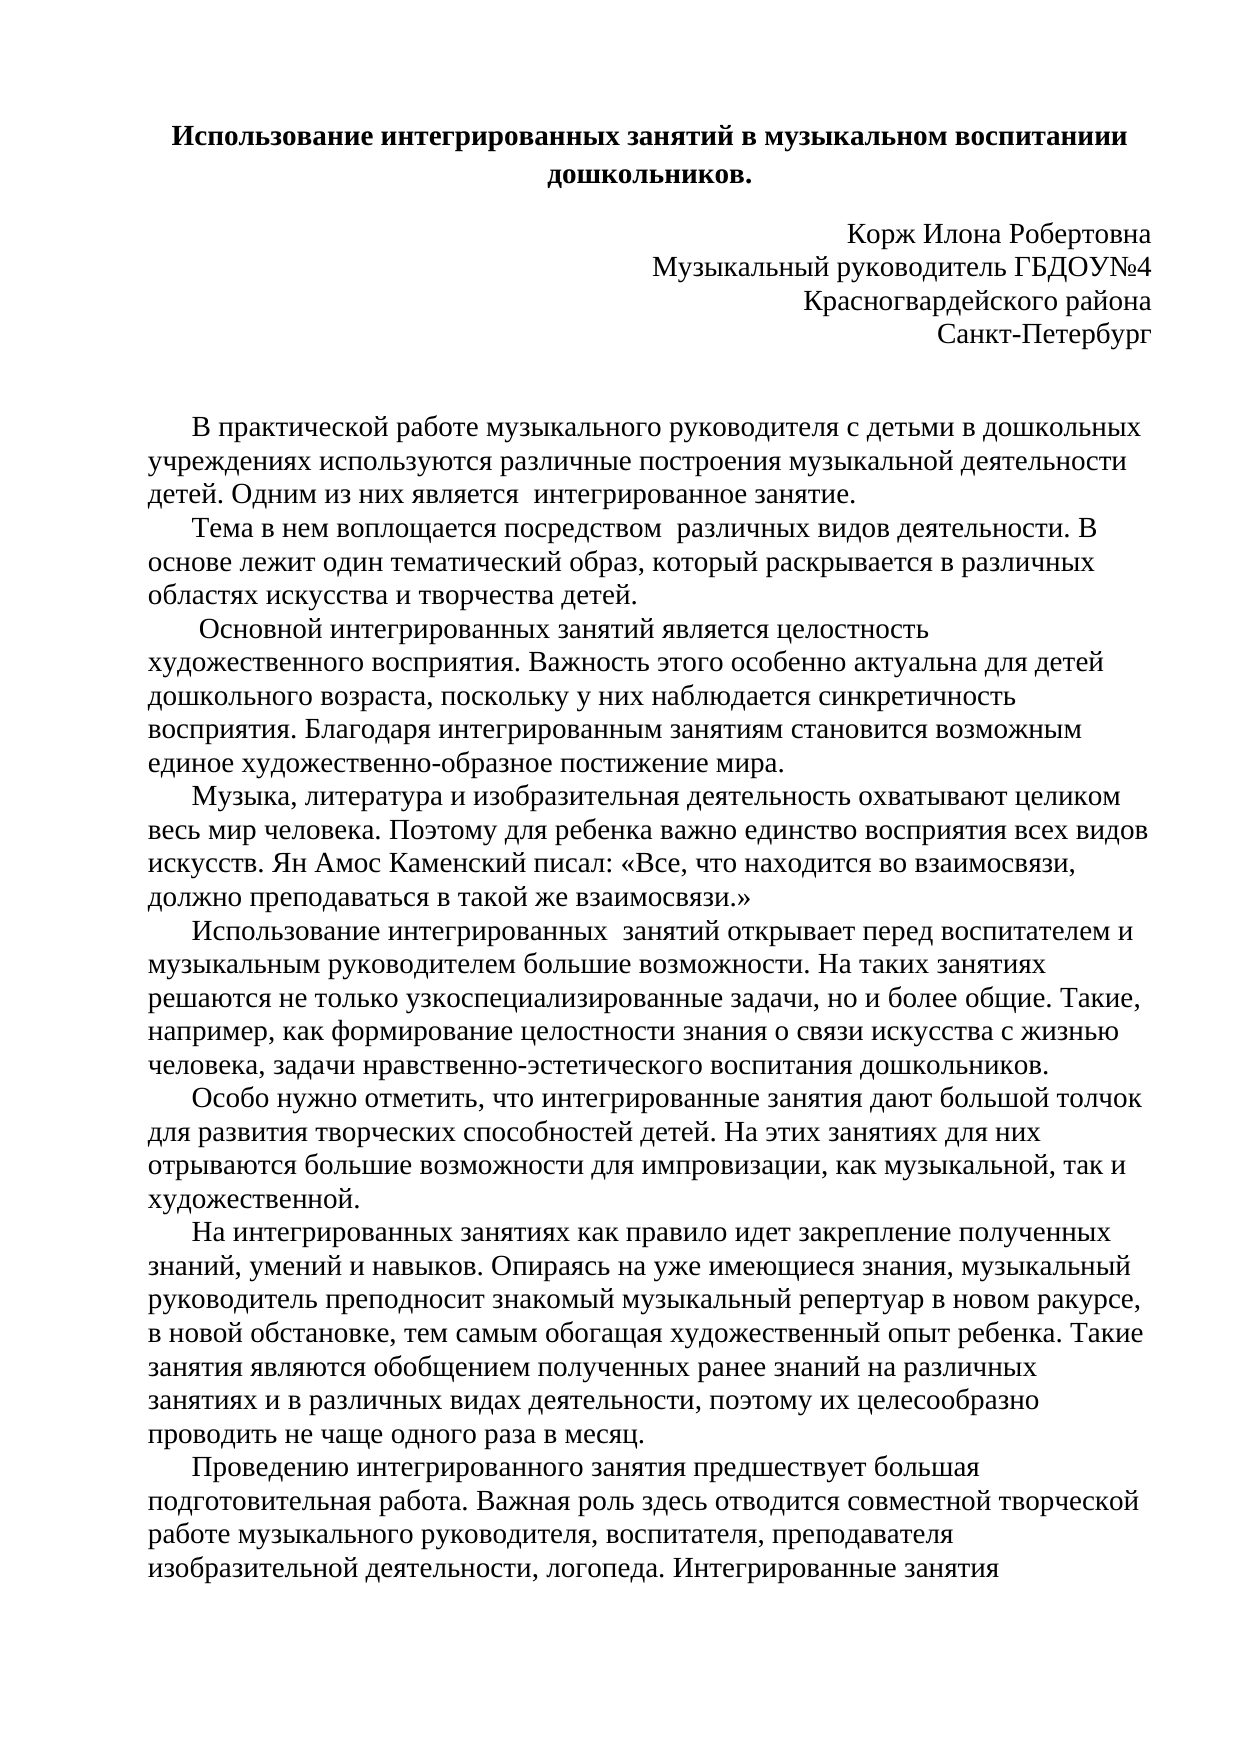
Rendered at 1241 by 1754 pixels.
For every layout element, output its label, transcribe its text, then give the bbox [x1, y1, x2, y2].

text На интегрированных занятиях как правило идет закрепление полученных знаний, умений и навыков. Опираясь на уже имеющиеся знания, музыкальный руководитель преподносит знакомый музыкальный репертуар в новом ракурсе, в новой обстановке, тем самым обогащая художественный опыт ребенка. Такие занятия являются обобщением полученных ранее знаний на различных занятиях и в различных видах деятельности, поэтому их целесообразно проводить не чаще одного раза в месяц. [148, 1214, 1152, 1449]
text Использование интегрированных занятий в музыкальном воспитаниии дошкольников. [148, 118, 1152, 190]
text Музыкальный руководитель ГБДОУ№4 [148, 249, 1152, 283]
text Тема в нем воплощается посредством различных видов деятельности. В основе лежит один тематический образ, который раскрывается в различных областях искусства и творчества детей. [148, 510, 1152, 611]
text Санкт-Петербург [148, 317, 1152, 350]
text Музыка, литература и изобразительная деятельность охватывают целиком весь мир человека. Поэтому для ребенка важно единство восприятия всех видов искусств. Ян Амос Каменский писал: «Все, что находится во взаимосвязи, должно преподаваться в такой же взаимосвязи.» [148, 778, 1152, 913]
text Основной интегрированных занятий является целостность художественного восприятия. Важность этого особенно актуальна для детей дошкольного возраста, поскольку у них наблюдается синкретичность восприятия. Благодаря интегрированным занятиям становится возможным единое художественно-образное постижение мира. [148, 611, 1152, 778]
text Корж Илона Робертовна [148, 216, 1152, 249]
text Особо нужно отметить, что интегрированные занятия дают большой толчок для развития творческих способностей детей. На этих занятиях для них отрываются большие возможности для импровизации, как музыкальной, так и художественной. [148, 1080, 1152, 1214]
text Использование интегрированных занятий открывает перед воспитателем и музыкальным руководителем большие возможности. На таких занятиях решаются не только узкоспециализированные задачи, но и более общие. Такие, например, как формирование целостности знания о связи искусства с жизнью человека, задачи нравственно-эстетического воспитания дошкольников. [148, 913, 1152, 1080]
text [148, 1449, 1152, 1583]
text Красногвардейского района [148, 283, 1152, 317]
text В практической работе музыкального руководителя с детьми в дошкольных учреждениях используются различные построения музыкальной деятельности детей. Одним из них является интегрированное занятие. [148, 409, 1152, 510]
